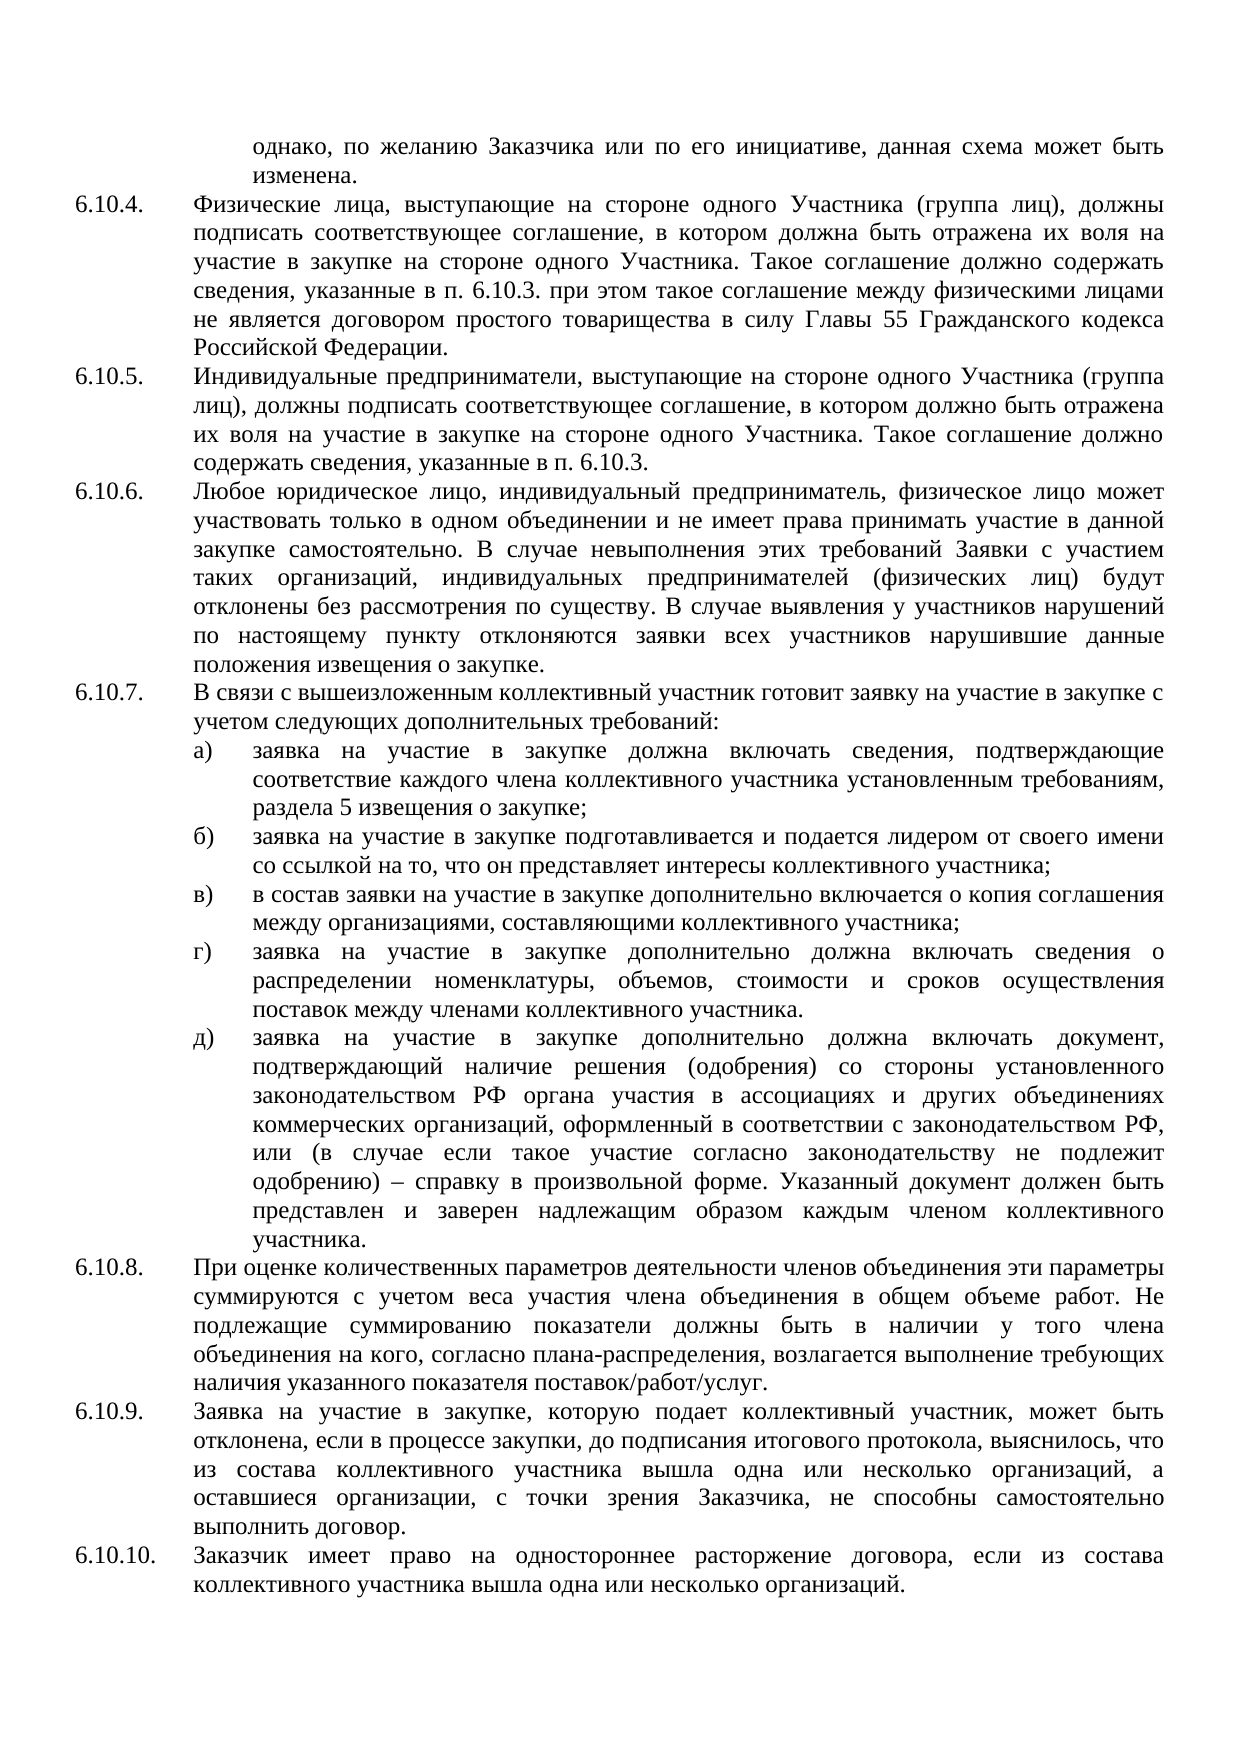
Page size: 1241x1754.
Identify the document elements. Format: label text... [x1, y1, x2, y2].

list заявка на участие в закупке дополнительно должна включать сведения о распределении номенклатуры, объемов, стоимости и сроков осуществления поставок между членами коллективного участника. [193, 936, 1165, 1022]
list При оценке количественных параметров деятельности членов объединения эти параметры суммируются с учетом веса участия члена объединения в общем объеме работ. Не подлежащие суммированию показатели должны быть в наличии у того члена объединения на кого, согласно плана-распределения, возлагается выполнение требующих наличия указанного показателя поставок/работ/услуг. [75, 1252, 1165, 1396]
list Физические лица, выступающие на стороне одного Участника (группа лиц), должны подписать соответствующее соглашение, в котором должна быть отражена их воля на участие в закупке на стороне одного Участника. Такое соглашение должно содержать сведения, указанные в п. 6.10.3. при этом такое соглашение между физическими лицами не является договором простого товарищества в силу Главы 55 Гражданского кодекса Российской Федерации. [75, 189, 1165, 361]
list Любое юридическое лицо, индивидуальный предприниматель, физическое лицо может участвовать только в одном объединении и не имеет права принимать участие в данной закупке самостоятельно. В случае невыполнения этих требований Заявки с участием таких организаций, индивидуальных предпринимателей (физических лиц) будут отклонены без рассмотрения по существу. В случае выявления у участников нарушений по настоящему пункту отклоняются заявки всех участников нарушившие данные положения извещения о закупке. [75, 476, 1165, 677]
list в состав заявки на участие в закупке дополнительно включается о копия соглашения между организациями, составляющими коллективного участника; [193, 879, 1165, 936]
list В связи с вышеизложенным коллективный участник готовит заявку на участие в закупке с учетом следующих дополнительных требований: [75, 677, 1165, 735]
list Заявка на участие в закупке, которую подает коллективный участник, может быть отклонена, если в процессе закупки, до подписания итогового протокола, выяснилось, что из состава коллективного участника вышла одна или несколько организаций, а оставшиеся организации, с точки зрения Заказчика, не способны самостоятельно выполнить договор. [75, 1396, 1165, 1540]
list Индивидуальные предприниматели, выступающие на стороне одного Участника (группа лиц), должны подписать соответствующее соглашение, в котором должно быть отражена их воля на участие в закупке на стороне одного Участника. Такое соглашение должно содержать сведения, указанные в п. 6.10.3. [75, 361, 1165, 476]
list заявка на участие в закупке дополнительно должна включать документ, подтверждающий наличие решения (одобрения) со стороны установленного законодательством РФ органа участия в ассоциациях и других объединениях коммерческих организаций, оформленный в соответствии с законодательством РФ, или (в случае если такое участие согласно законодательству не подлежит одобрению) – справку в произвольной форме. Указанный документ должен быть представлен и заверен надлежащим образом каждым членом коллективного участника. [193, 1022, 1165, 1252]
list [193, 131, 1165, 189]
list заявка на участие в закупке должна включать сведения, подтверждающие соответствие каждого члена коллективного участника установленным требованиям, раздела 5 извещения о закупке; [193, 735, 1165, 821]
list заявка на участие в закупке подготавливается и подается лидером от своего имени со ссылкой на то, что он представляет интересы коллективного участника; [193, 821, 1165, 879]
list Заказчик имеет право на одностороннее расторжение договора, если из состава коллективного участника вышла одна или несколько организаций. [75, 1540, 1165, 1597]
